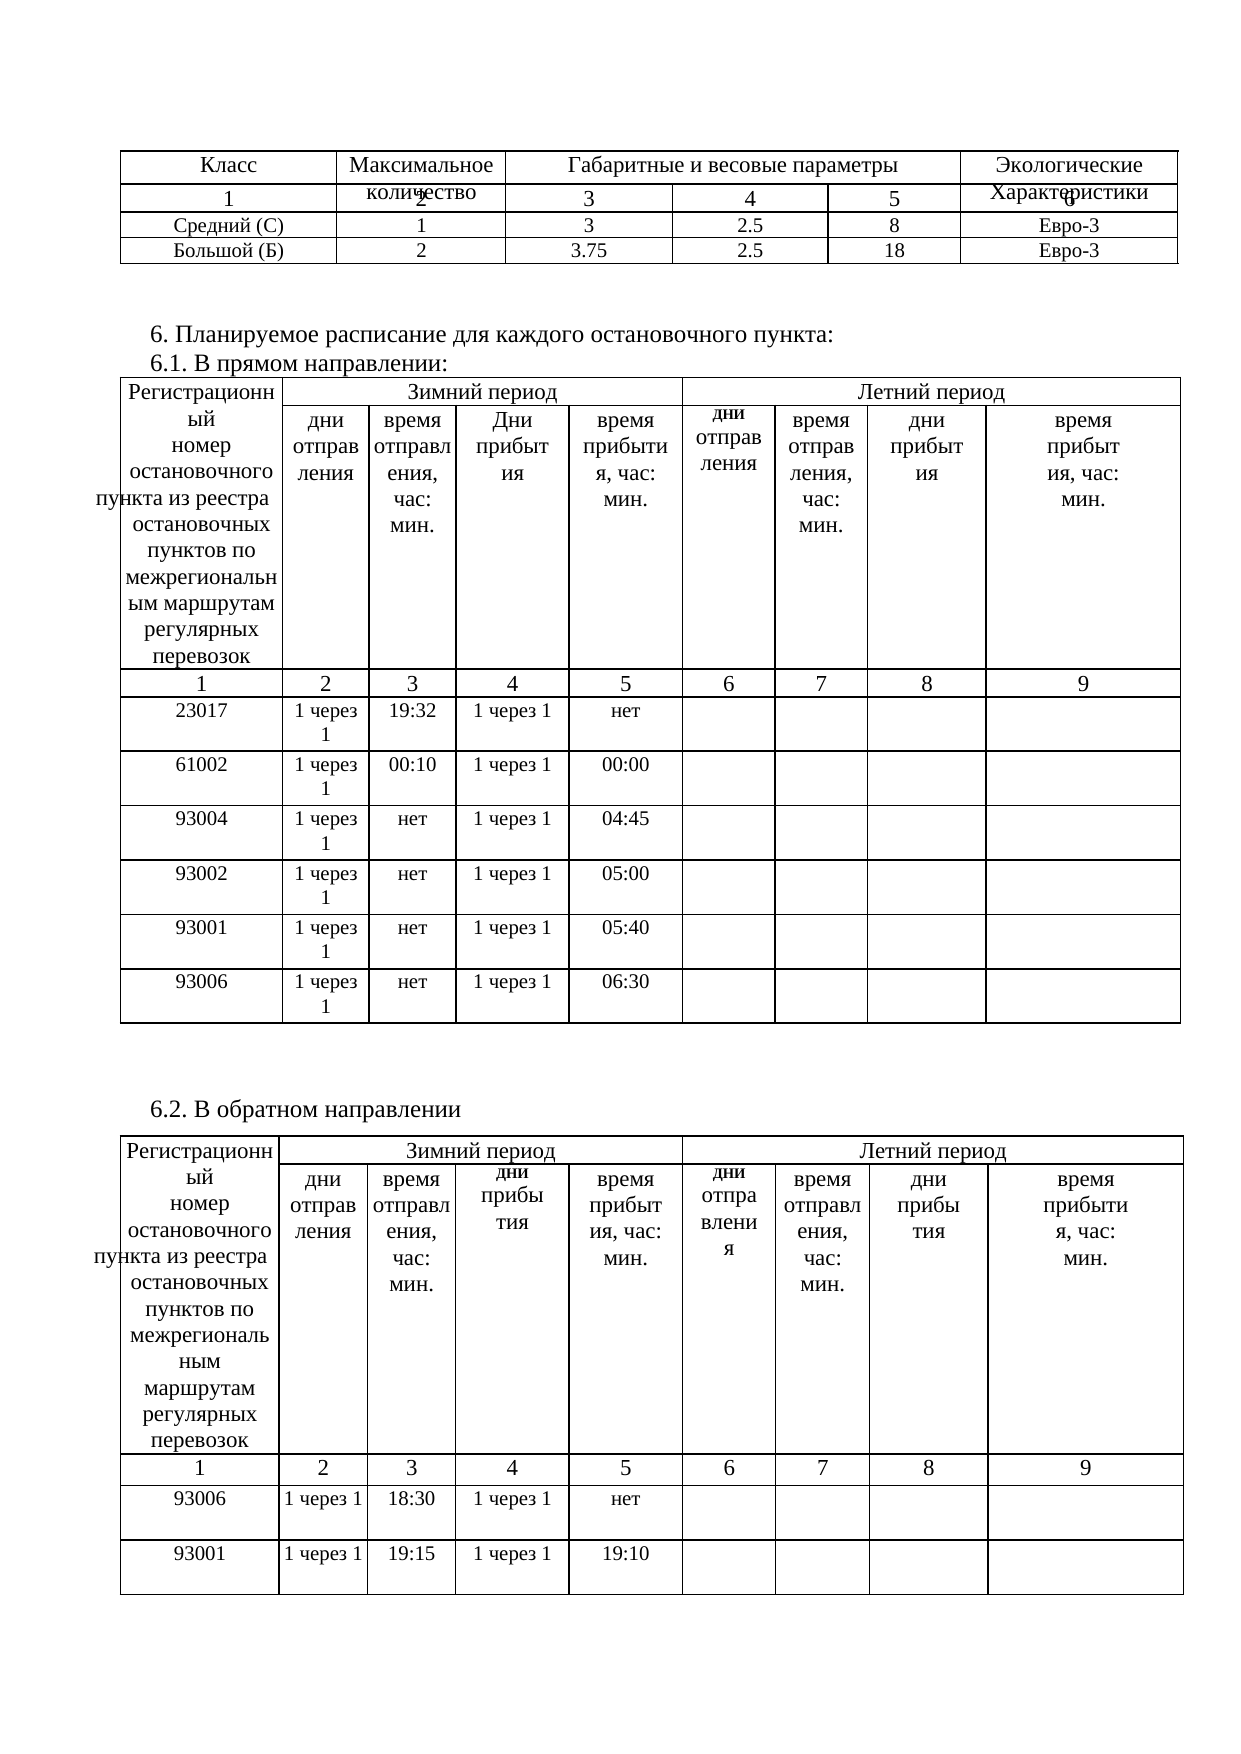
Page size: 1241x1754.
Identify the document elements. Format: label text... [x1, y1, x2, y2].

table_cell 1 через 1 [457, 915, 568, 968]
table_cell 4 [673, 185, 827, 211]
table_cell Средний (С) [121, 213, 336, 237]
table_cell нет [370, 861, 455, 913]
table_cell 1 через 1 [283, 806, 368, 859]
table_cell 1 через 1 [457, 752, 568, 805]
table_cell дни прибы тия [870, 1165, 987, 1453]
table_cell 93001 [121, 1541, 278, 1593]
table_cell 2.5 [673, 213, 827, 237]
table_cell ДНИ отпра влени я [683, 1165, 775, 1453]
table_cell 1 через 1 [457, 861, 568, 913]
table_cell 4 [457, 670, 568, 696]
table_cell 1 через 1 [457, 970, 568, 1022]
table_cell нет [370, 806, 455, 859]
table_cell [868, 861, 985, 913]
table_cell 5 [570, 1455, 682, 1485]
table_cell 2 [337, 185, 505, 211]
table_cell 1 через 1 [456, 1541, 568, 1593]
table_cell [776, 698, 867, 750]
table_cell время отправ ления, час: мин. [776, 406, 867, 668]
table_cell [870, 1486, 987, 1539]
table_cell 19:15 [368, 1541, 455, 1593]
table_cell [989, 1541, 1183, 1593]
table_cell 93006 [121, 1486, 278, 1539]
table_cell 1 через 1 [283, 698, 368, 750]
table_cell 6 [683, 670, 774, 696]
table_cell Дни прибыт ия [457, 406, 568, 668]
table_cell Евро-3 [961, 238, 1177, 262]
table_cell [683, 698, 774, 750]
table_cell 8 [870, 1455, 987, 1485]
table_cell время прибыти я, час: мин. [989, 1165, 1183, 1453]
table_header Летний период [683, 1137, 1183, 1163]
table_cell 7 [776, 670, 867, 696]
table_cell 3 [368, 1455, 455, 1485]
table_cell время прибыт ия, час: мин. [570, 1165, 682, 1453]
table_cell 19:10 [570, 1541, 682, 1593]
table_cell 3 [506, 185, 672, 211]
table_cell 4 [456, 1455, 568, 1485]
table_cell 9 [987, 670, 1180, 696]
table_cell 1 [121, 185, 336, 211]
table_cell 6 [961, 185, 1177, 211]
text 6.1. В прямом направлении: [150, 348, 1090, 377]
table_cell 19:32 [370, 698, 455, 750]
table_cell 6 [683, 1455, 775, 1485]
table_cell 1 [121, 670, 282, 696]
table_cell 1 [121, 1455, 278, 1485]
table_cell Евро-3 [961, 213, 1177, 237]
table_cell 93006 [121, 970, 282, 1022]
table_cell [683, 970, 774, 1022]
table_cell нет [570, 1486, 682, 1539]
table_cell 18 [829, 238, 960, 262]
table_cell 93004 [121, 806, 282, 859]
table_cell 2.5 [673, 238, 827, 262]
table_cell [776, 915, 867, 968]
table_cell время прибыт ия, час: мин. [987, 406, 1180, 668]
table_cell Большой (Б) [121, 238, 336, 262]
table_cell дни отправ ления [280, 1165, 367, 1453]
table_cell [868, 752, 985, 805]
table_header Зимний период [283, 378, 682, 404]
table_cell время отправл ения, час: мин. [368, 1165, 455, 1453]
table_cell 23017 [121, 698, 282, 750]
table_cell 2 [283, 670, 368, 696]
table_cell 7 [776, 1455, 869, 1485]
table_cell [683, 915, 774, 968]
table_cell 1 [337, 213, 505, 237]
table_cell [683, 1486, 775, 1539]
table_cell 93001 [121, 915, 282, 968]
table_header Класс [121, 152, 336, 183]
table_cell 3 [506, 213, 672, 237]
table_cell [987, 915, 1180, 968]
table_cell [870, 1541, 987, 1593]
table_cell [868, 915, 985, 968]
table_cell 8 [868, 670, 985, 696]
table_cell 05:40 [570, 915, 682, 968]
table_cell 5 [829, 185, 960, 211]
table_cell дни прибыт ия [868, 406, 985, 668]
table_cell 1 через 1 [280, 1486, 367, 1539]
table_cell 3.75 [506, 238, 672, 262]
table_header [121, 1137, 278, 1453]
table_cell [987, 752, 1180, 805]
table_cell 93002 [121, 861, 282, 913]
table_cell 1 через 1 [283, 861, 368, 913]
table_cell 2 [280, 1455, 367, 1485]
table_cell дни отправ ления [283, 406, 368, 668]
table_cell [868, 970, 985, 1022]
table_cell нет [370, 915, 455, 968]
table_cell 8 [829, 213, 960, 237]
table_cell [683, 861, 774, 913]
table_cell нет [370, 970, 455, 1022]
table_cell 2 [337, 238, 505, 262]
table_cell 06:30 [570, 970, 682, 1022]
table_cell [987, 806, 1180, 859]
table_cell [868, 698, 985, 750]
table_cell [776, 806, 867, 859]
table_cell 61002 [121, 752, 282, 805]
table_cell нет [570, 698, 682, 750]
table_cell 05:00 [570, 861, 682, 913]
table_cell [987, 970, 1180, 1022]
table_cell [776, 1541, 869, 1593]
table_cell [987, 698, 1180, 750]
table_cell время отправл ения, час: мин. [776, 1165, 869, 1453]
table_cell 1 через 1 [457, 698, 568, 750]
table_cell 1 через 1 [283, 752, 368, 805]
table_cell 00:00 [570, 752, 682, 805]
table_cell [683, 806, 774, 859]
table_cell 04:45 [570, 806, 682, 859]
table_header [337, 152, 505, 183]
table_cell ДНИ отправ ления [683, 406, 774, 668]
table_cell 5 [570, 670, 682, 696]
table_cell [868, 806, 985, 859]
table_cell 3 [370, 670, 455, 696]
table_cell 1 через 1 [456, 1486, 568, 1539]
table_cell [987, 861, 1180, 913]
table_cell 1 через 1 [283, 915, 368, 968]
table_cell время отправл ения, час: мин. [370, 406, 455, 668]
text 6. Планируемое расписание для каждого остановочного пункта: [150, 319, 1090, 348]
table_cell 1 через 1 [280, 1541, 367, 1593]
table_cell ДНИ прибы тия [456, 1165, 568, 1453]
table_cell 18:30 [368, 1486, 455, 1539]
table_cell [683, 1541, 775, 1593]
table_cell [989, 1486, 1183, 1539]
table_header Габаритные и весовые параметры [506, 152, 960, 183]
table_cell 00:10 [370, 752, 455, 805]
table_cell [683, 752, 774, 805]
table_header Зимний период [280, 1137, 682, 1163]
table_cell [776, 861, 867, 913]
table_cell [776, 752, 867, 805]
table_cell 9 [989, 1455, 1183, 1485]
table_header Регистрационный номер остановочного пункта из реестра остановочных пунктов по межрегиональным маршрутам регулярных перевозок [121, 378, 282, 668]
table_cell [776, 970, 867, 1022]
text 6.2. В обратном направлении [150, 1094, 1090, 1123]
table_cell время прибыти я, час: мин. [570, 406, 682, 668]
table_cell 1 через 1 [283, 970, 368, 1022]
table_cell [776, 1486, 869, 1539]
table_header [961, 152, 1177, 183]
table_header Летний период [683, 378, 1180, 404]
table_cell 1 через 1 [457, 806, 568, 859]
